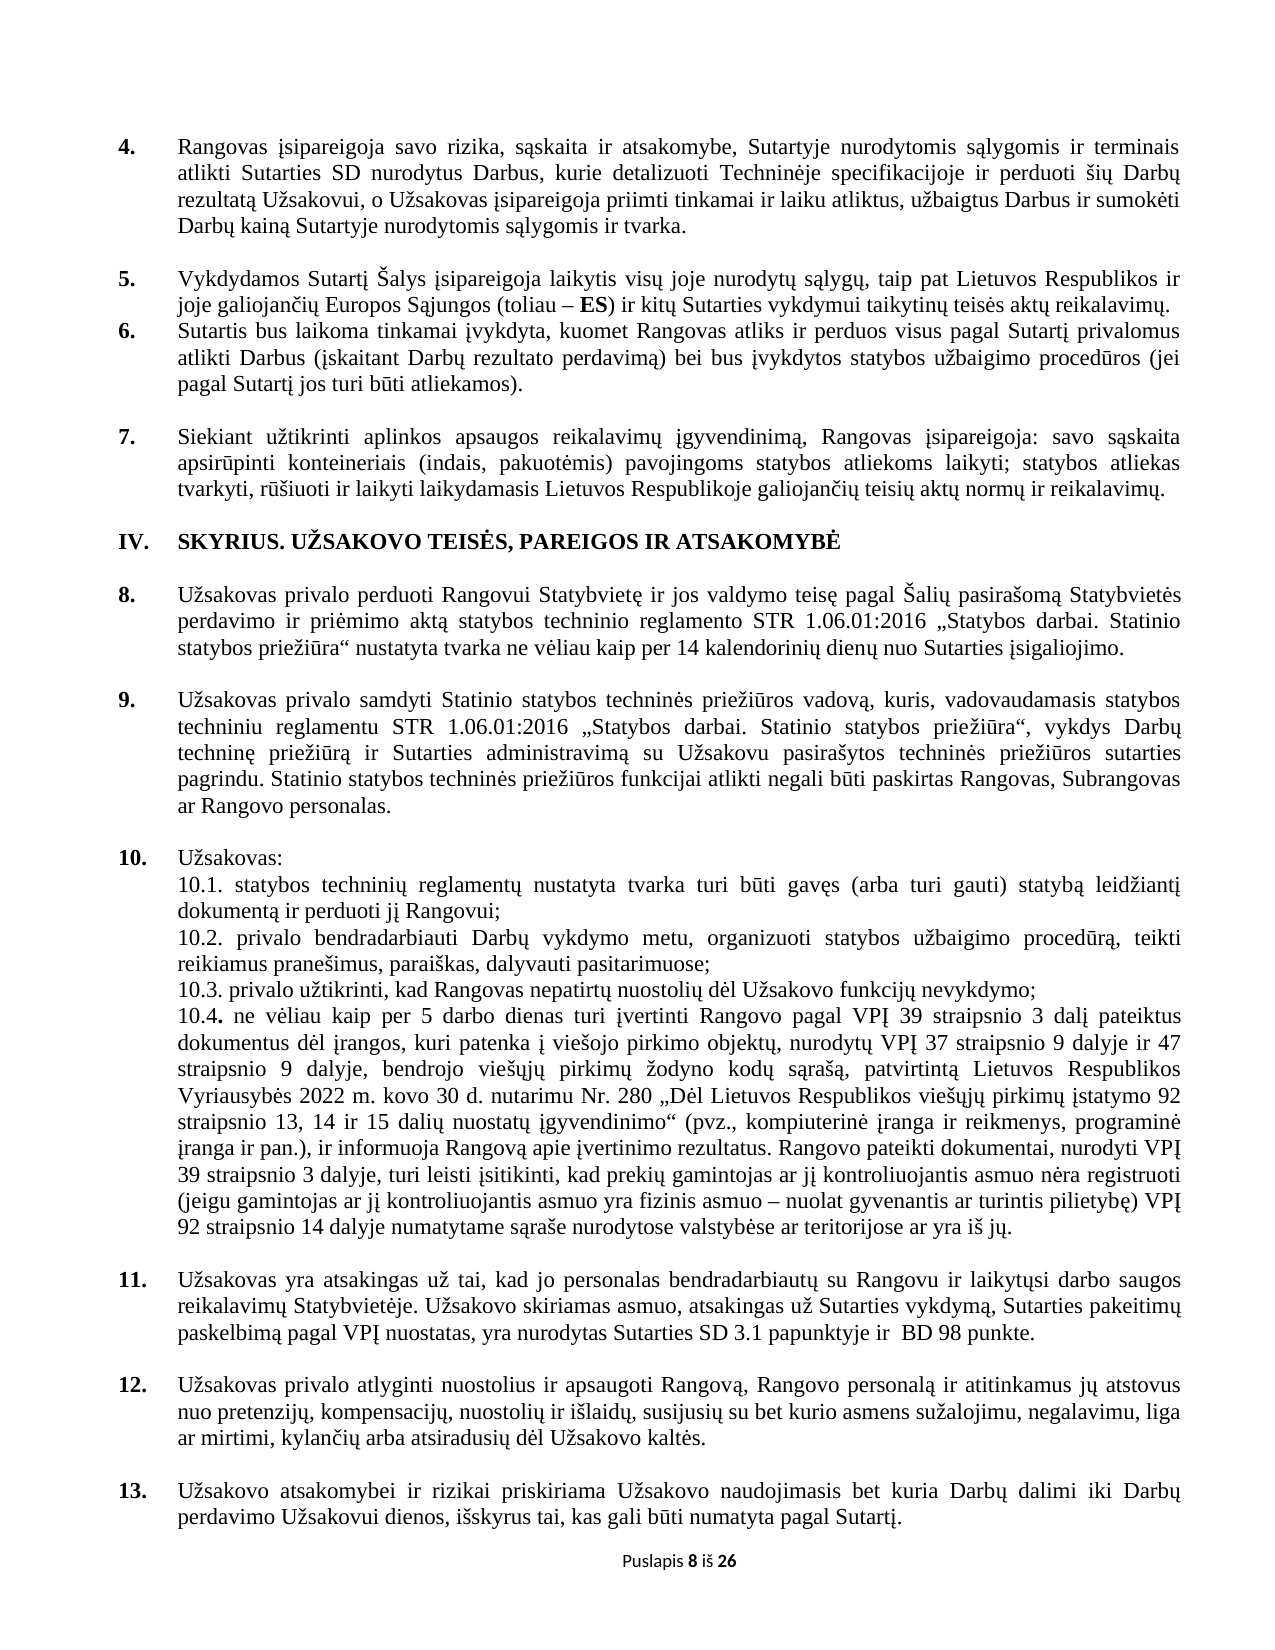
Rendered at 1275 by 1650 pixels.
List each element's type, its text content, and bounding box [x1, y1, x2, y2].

list Užsakovas privalo samdyti Statinio statybos techninės priežiūros vadovą, kuris, vadovaudamasis statybos techniniu reglamentu STR 1.06.01:2016 „Statybos darbai. Statinio statybos priežiūra“, vykdys Darbų techninę priežiūrą ir Sutarties administravimą su Užsakovu pasirašytos techninės priežiūros sutarties pagrindu. Statinio statybos techninės priežiūros funkcijai atlikti negali būti paskirtas Rangovas, Subrangovas ar Rangovo personalas. [118, 686, 1181, 818]
list SKYRIUS. UŽSAKOVO TEISĖS, PAREIGOS IR ATSAKOMYBĖ [118, 528, 1181, 554]
list Rangovas įsipareigoja savo rizika, sąskaita ir atsakomybe, Sutartyje nurodytomis sąlygomis ir terminais atlikti Sutarties SD nurodytus Darbus, kurie detalizuoti Techninėje specifikacijoje ir perduoti šių Darbų rezultatą Užsakovui, o Užsakovas įsipareigoja priimti tinkamai ir laiku atliktus, užbaigtus Darbus ir sumokėti Darbų kainą Sutartyje nurodytomis sąlygomis ir tvarka. [118, 133, 1181, 238]
text 10.1. statybos techninių reglamentų nustatyta tvarka turi būti gavęs (arba turi gauti) statybą leidžiantį dokumentą ir perduoti jį Rangovui; [177, 871, 1181, 923]
list Sutartis bus laikoma tinkamai įvykdyta, kuomet Rangovas atliks ir perduos visus pagal Sutartį privalomus atlikti Darbus (įskaitant Darbų rezultato perdavimą) bei bus įvykdytos statybos užbaigimo procedūros (jei pagal Sutartį jos turi būti atliekamos). [118, 317, 1181, 396]
list Užsakovas privalo perduoti Rangovui Statybvietę ir jos valdymo teisę pagal Šalių pasirašomą Statybvietės perdavimo ir priėmimo aktą statybos techninio reglamento STR 1.06.01:2016 „Statybos darbai. Statinio statybos priežiūra“ nustatyta tvarka ne vėliau kaip per 14 kalendorinių dienų nuo Sutarties įsigaliojimo. [118, 581, 1181, 660]
text 10.3. privalo užtikrinti, kad Rangovas nepatirtų nuostolių dėl Užsakovo funkcijų nevykdymo; [177, 976, 1181, 1003]
list Užsakovo atsakomybei ir rizikai priskiriama Užsakovo naudojimasis bet kuria Darbų dalimi iki Darbų perdavimo Užsakovui dienos, išskyrus tai, kas gali būti numatyta pagal Sutartį. [118, 1477, 1181, 1530]
text 10.4. ne vėliau kaip per 5 darbo dienas turi įvertinti Rangovo pagal VPĮ 39 straipsnio 3 dalį pateiktus dokumentus dėl įrangos, kuri patenka į viešojo pirkimo objektų, nurodytų VPĮ 37 straipsnio 9 dalyje ir 47 straipsnio 9 dalyje, bendrojo viešųjų pirkimų žodyno kodų sąrašą, patvirtintą Lietuvos Respublikos Vyriausybės 2022 m. kovo 30 d. nutarimu Nr. 280 „Dėl Lietuvos Respublikos viešųjų pirkimų įstatymo 92 straipsnio 13, 14 ir 15 dalių nuostatų įgyvendinimo“ (pvz., kompiuterinė įranga ir reikmenys, programinė įranga ir pan.), ir informuoja Rangovą apie įvertinimo rezultatus. Rangovo pateikti dokumentai, nurodyti VPĮ 39 straipsnio 3 dalyje, turi leisti įsitikinti, kad prekių gamintojas ar jį kontroliuojantis asmuo nėra registruoti (jeigu gamintojas ar jį kontroliuojantis asmuo yra fizinis asmuo – nuolat gyvenantis ar turintis pilietybę) VPĮ 92 straipsnio 14 dalyje numatytame sąraše nurodytose valstybėse ar teritorijose ar yra iš jų. [177, 1003, 1181, 1240]
list Užsakovas: [118, 844, 1181, 871]
list Užsakovas yra atsakingas už tai, kad jo personalas bendradarbiautų su Rangovu ir laikytųsi darbo saugos reikalavimų Statybvietėje. Užsakovo skiriamas asmuo, atsakingas už Sutarties vykdymą, Sutarties pakeitimų paskelbimą pagal VPĮ nuostatas, yra nurodytas Sutarties SD 3.1 papunktyje ir BD 98 punkte. [118, 1266, 1181, 1345]
list Užsakovas privalo atlyginti nuostolius ir apsaugoti Rangovą, Rangovo personalą ir atitinkamus jų atstovus nuo pretenzijų, kompensacijų, nuostolių ir išlaidų, susijusių su bet kurio asmens sužalojimu, negalavimu, liga ar mirtimi, kylančių arba atsiradusių dėl Užsakovo kaltės. [118, 1372, 1181, 1451]
text 10.2. privalo bendradarbiauti Darbų vykdymo metu, organizuoti statybos užbaigimo procedūrą, teikti reikiamus pranešimus, paraiškas, dalyvauti pasitarimuose; [177, 923, 1181, 976]
list Vykdydamos Sutartį Šalys įsipareigoja laikytis visų joje nurodytų sąlygų, taip pat Lietuvos Respublikos ir joje galiojančių Europos Sąjungos (toliau – ES) ir kitų Sutarties vykdymui taikytinų teisės aktų reikalavimų. [118, 265, 1181, 317]
list Siekiant užtikrinti aplinkos apsaugos reikalavimų įgyvendinimą, Rangovas įsipareigoja: savo sąskaita apsirūpinti konteineriais (indais, pakuotėmis) pavojingoms statybos atliekoms laikyti; statybos atliekas tvarkyti, rūšiuoti ir laikyti laikydamasis Lietuvos Respublikoje galiojančių teisių aktų normų ir reikalavimų. [118, 423, 1181, 502]
